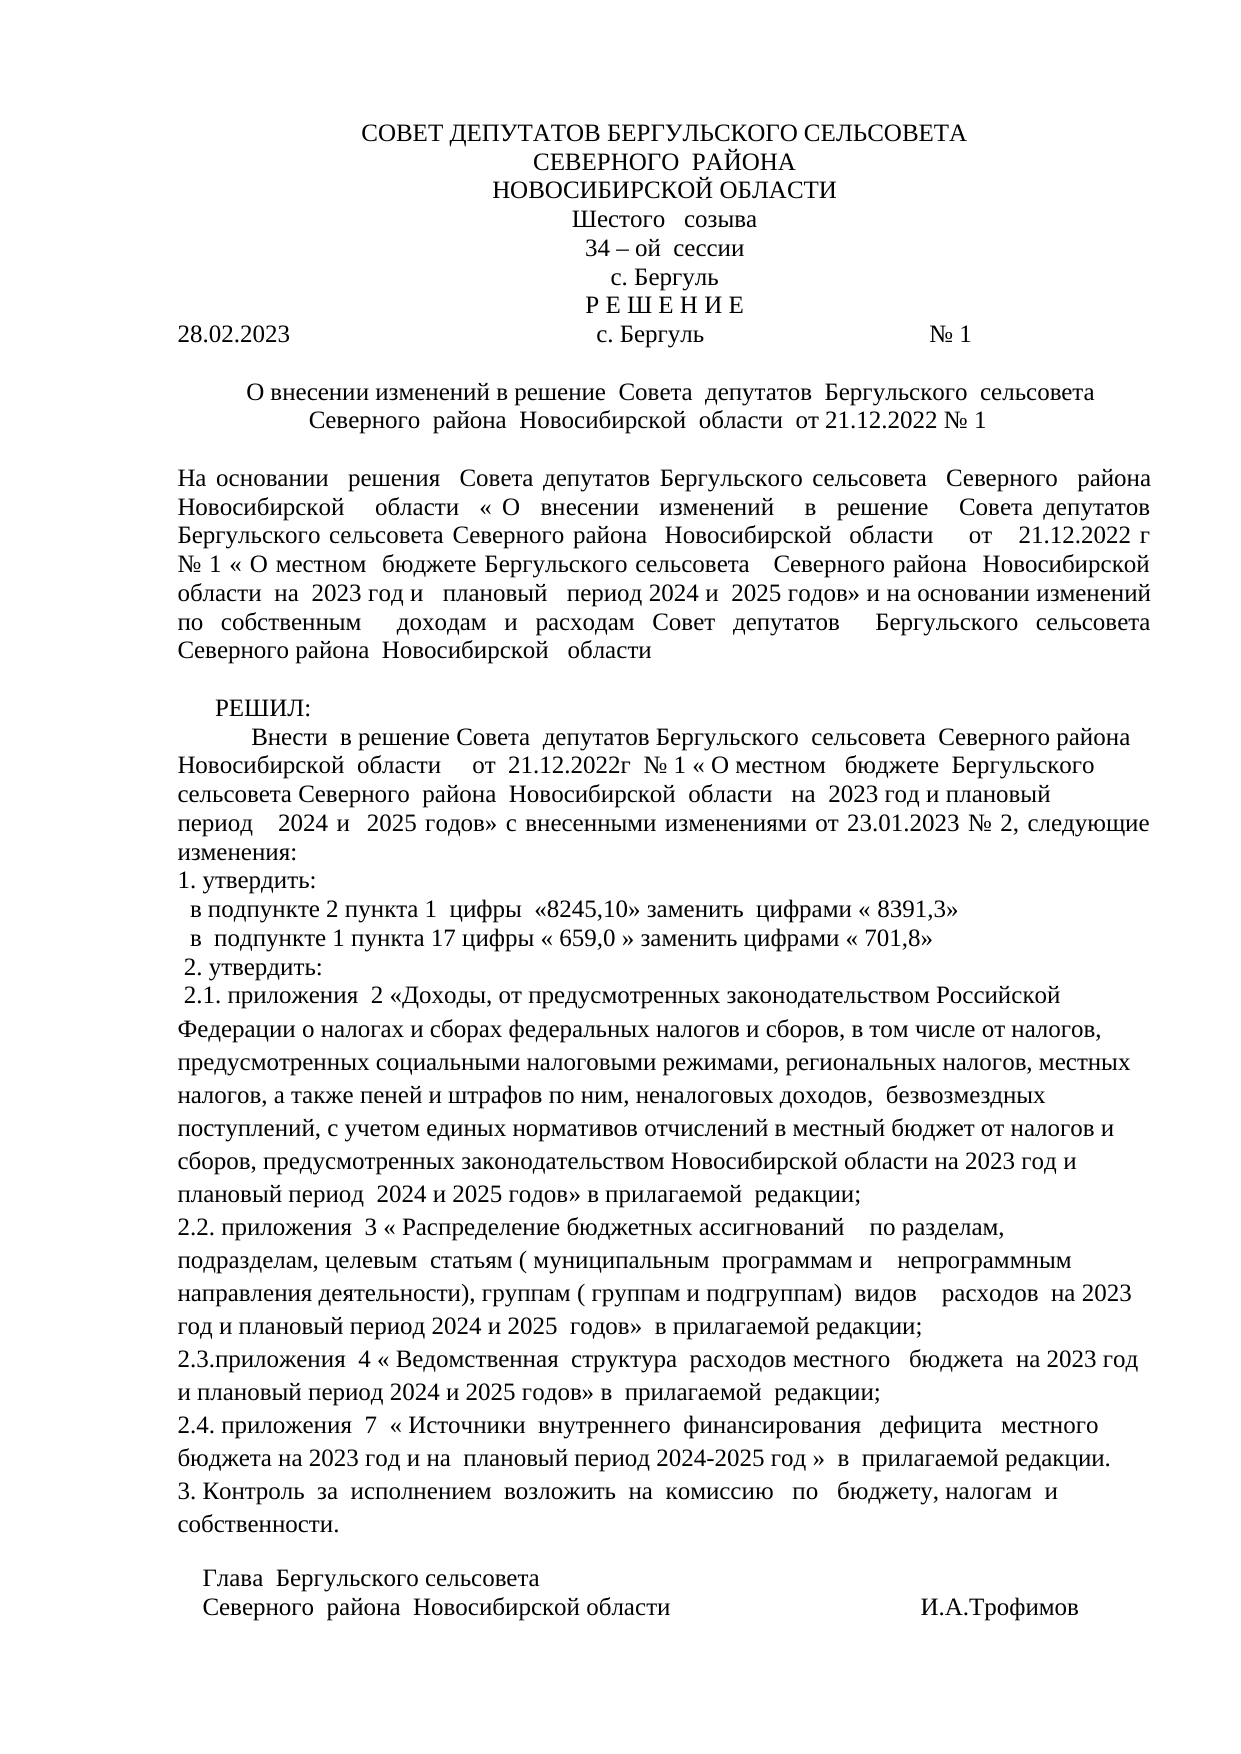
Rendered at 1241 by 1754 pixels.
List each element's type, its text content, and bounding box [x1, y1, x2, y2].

text Р Е Ш Е Н И Е [177, 291, 1152, 319]
text О внесении изменений в решение Совета депутатов Бергульского сельсовета [177, 377, 1152, 406]
text период 2024 и 2025 годов» с внесенными изменениями от 23.01.2023 № 2, следующие изменения: [177, 808, 1152, 866]
text На основании решения Совета депутатов Бергульского сельсовета Северного района Новосибирской области « О внесении изменений в решение Совета депутатов Бергульского сельсовета Северного района Новосибирской области от 21.12.2022 г № 1 « О местном бюджете Бергульского сельсовета Северного района Новосибирской области на 2023 год и плановый период 2024 и 2025 годов» и на основании изменений по собственным доходам и расходам Совет депутатов Бергульского сельсовета Северного района Новосибирской области [177, 463, 1152, 664]
text с. Бергуль [177, 262, 1152, 291]
text НОВОСИБИРСКОЙ ОБЛАСТИ [177, 176, 1152, 204]
text Внести в решение Совета депутатов Бергульского сельсовета Северного района [177, 722, 1152, 751]
text в подпункте 1 пункта 17 цифры « 659,0 » заменить цифрами « 701,8» [177, 923, 1152, 952]
text Новосибирской области от 21.12.2022г № 1 « О местном бюджете Бергульского [177, 751, 1152, 779]
text Глава Бергульского сельсовета [177, 1563, 1152, 1592]
text 2. утвердить: [177, 952, 1152, 981]
text 28.02.2023 с. Бергуль № 1 [177, 319, 1152, 348]
text РЕШИЛ: [177, 693, 1152, 722]
text Северного района Новосибирской области И.А.Трофимов [177, 1592, 1152, 1620]
text сельсовета Северного района Новосибирской области на 2023 год и плановый [177, 779, 1152, 808]
text 2.1. приложения 2 «Доходы, от предусмотренных законодательством Российской Федерации о налогах и сборах федеральных налогов и сборов, в том числе от налогов, предусмотренных социальными налоговыми режимами, региональных налогов, местных налогов, а также пеней и штрафов по ним, неналоговых доходов, безвозмездных поступлений, с учетом единых нормативов отчислений в местный бюджет от налогов и сборов, предусмотренных законодательством Новосибирской области на 2023 год и плановый период 2024 и 2025 годов» в прилагаемой редакции; 2.2. приложения 3 « Распределение бюджетных ассигнований по разделам, подразделам, целевым статьям ( муниципальным программам и непрограммным направления деятельности), группам ( группам и подгруппам) видов расходов на 2023 год и плановый период 2024 и 2025 годов» в прилагаемой редакции; 2.3.приложения 4 « Ведомственная структура расходов местного бюджета на 2023 год и плановый период 2024 и 2025 годов» в прилагаемой редакции; 2.4. приложения 7 « Источники внутреннего финансирования дефицита местного бюджета на 2023 год и на плановый период 2024-2025 год » в прилагаемой редакции. 3. Контроль за исполнением возложить на комиссию по бюджету, налогам и собственности. [177, 981, 1152, 1538]
text СЕВЕРНОГО РАЙОНА [177, 147, 1152, 176]
text СОВЕТ ДЕПУТАТОВ БЕРГУЛЬСКОГО СЕЛЬСОВЕТА [177, 118, 1152, 147]
text Шестого созыва [177, 204, 1152, 233]
text 34 – ой сессии [177, 233, 1152, 262]
text Северного района Новосибирской области от 21.12.2022 № 1 [177, 406, 1152, 434]
text 1. утвердить: [177, 866, 1152, 894]
text в подпункте 2 пункта 1 цифры «8245,10» заменить цифрами « 8391,3» [177, 894, 1152, 923]
